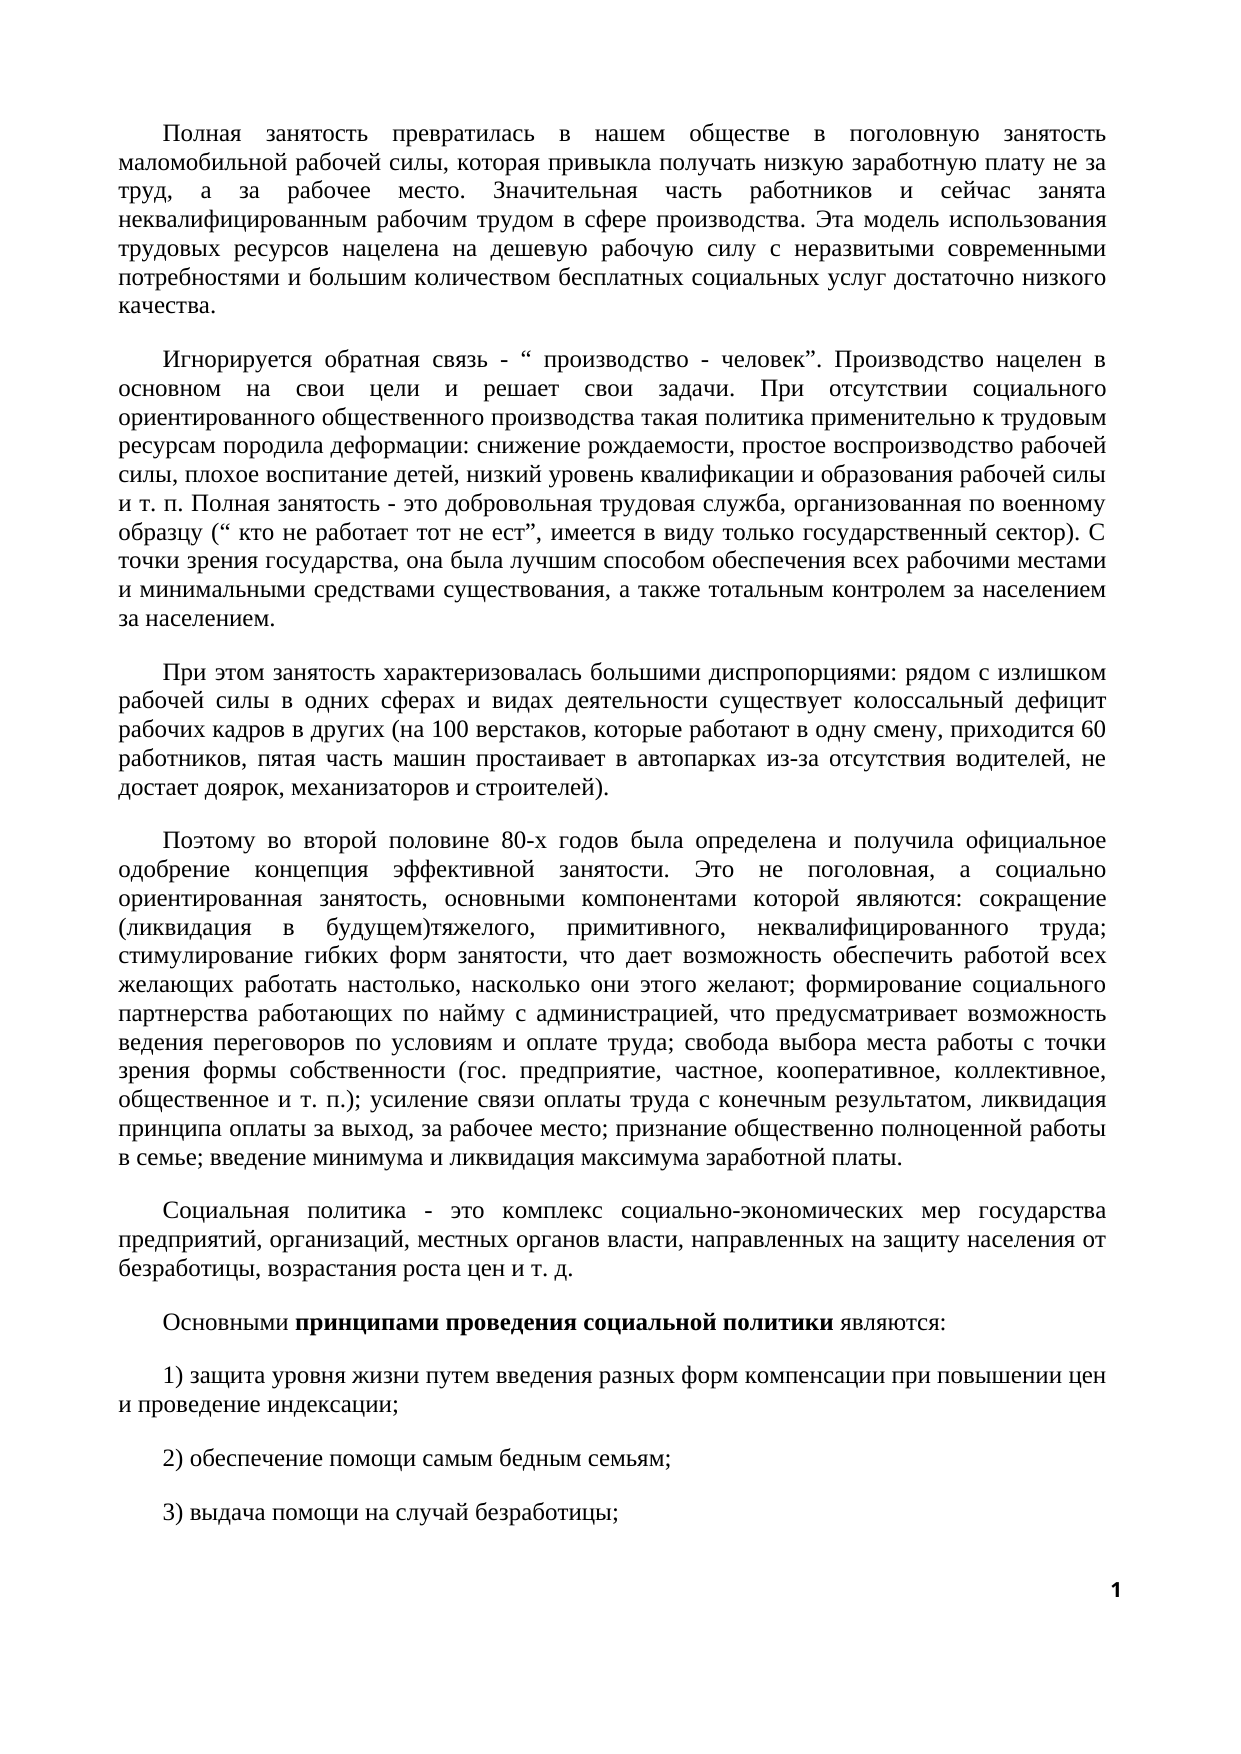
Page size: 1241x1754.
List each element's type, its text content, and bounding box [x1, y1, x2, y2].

text 1) защита уровня жизни путем введения разных форм компенсации при повышении цен и проведение индексации; [118, 1361, 1107, 1418]
text Социальная политика - это комплекс социально-экономических мер государства предприятий, организаций, местных органов власти, направленных на защиту населения от безработицы, возрастания роста цен и т. д. [118, 1196, 1107, 1282]
text Поэтому во второй половине 80-х годов была определена и получила официальное одобрение концепция эффективной занятости. Это не поголовная, а социально ориентированная занятость, основными компонентами которой являются: сокращение (ликвидация в будущем)тяжелого, примитивного, неквалифицированного труда; стимулирование гибких форм занятости, что дает возможность обеспечить работой всех желающих работать настолько, насколько они этого желают; формирование социального партнерства работающих по найму с администрацией, что предусматривает возможность ведения переговоров по условиям и оплате труда; свобода выбора места работы с точки зрения формы собственности (гос. предприятие, частное, кооперативное, коллективное, общественное и т. п.); усиление связи оплаты труда с конечным результатом, ликвидация принципа оплаты за выход, за рабочее место; признание общественно полноценной работы в семье; введение минимума и ликвидация максимума заработной платы. [118, 826, 1107, 1171]
text Полная занятость превратилась в нашем обществе в поголовную занятость маломобильной рабочей силы, которая привыкла получать низкую заработную плату не за труд, а за рабочее место. Значительная часть работников и сейчас занята неквалифицированным рабочим трудом в сфере производства. Эта модель использования трудовых ресурсов нацелена на дешевую рабочую силу с неразвитыми современными потребностями и большим количеством бесплатных социальных услуг достаточно низкого качества. [118, 118, 1107, 319]
text 3) выдача помощи на случай безработицы; [118, 1497, 1107, 1526]
text 2) обеспечение помощи самым бедным семьям; [118, 1443, 1107, 1472]
text При этом занятость характеризовалась большими диспропорциями: рядом с излишком рабочей силы в одних сферах и видах деятельности существует колоссальный дефицит рабочих кадров в других (на 100 верстаков, которые работают в одну смену, приходится 60 работников, пятая часть машин простаивает в автопарках из-за отсутствия водителей, не достает доярок, механизаторов и строителей). [118, 657, 1107, 801]
text Игнорируется обратная связь - “ производство - человек”. Производство нацелен в основном на свои цели и решает свои задачи. При отсутствии социального ориентированного общественного производства такая политика применительно к трудовым ресурсам породила деформации: снижение рождаемости, простое воспроизводство рабочей силы, плохое воспитание детей, низкий уровень квалификации и образования рабочей силы и т. п. Полная занятость - это добровольная трудовая служба, организованная по военному образцу (“ кто не работает тот не ест”, имеется в виду только государственный сектор). С точки зрения государства, она была лучшим способом обеспечения всех рабочими местами и минимальными средствами существования, а также тотальным контролем за населением за населением. [118, 344, 1107, 632]
text Основными принципами проведения социальной политики являются: [118, 1307, 1107, 1336]
